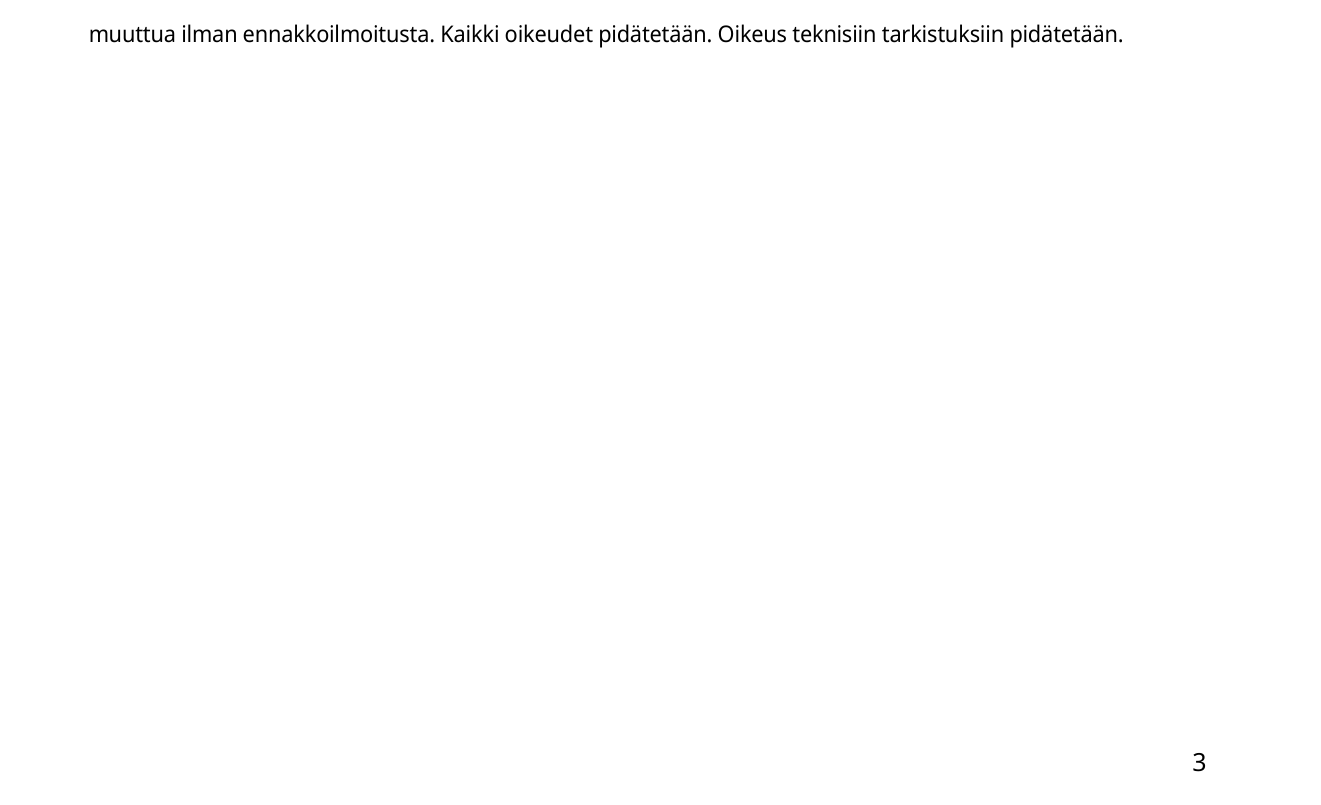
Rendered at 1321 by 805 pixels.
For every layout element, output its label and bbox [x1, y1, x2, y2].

text [88, 21, 1258, 47]
